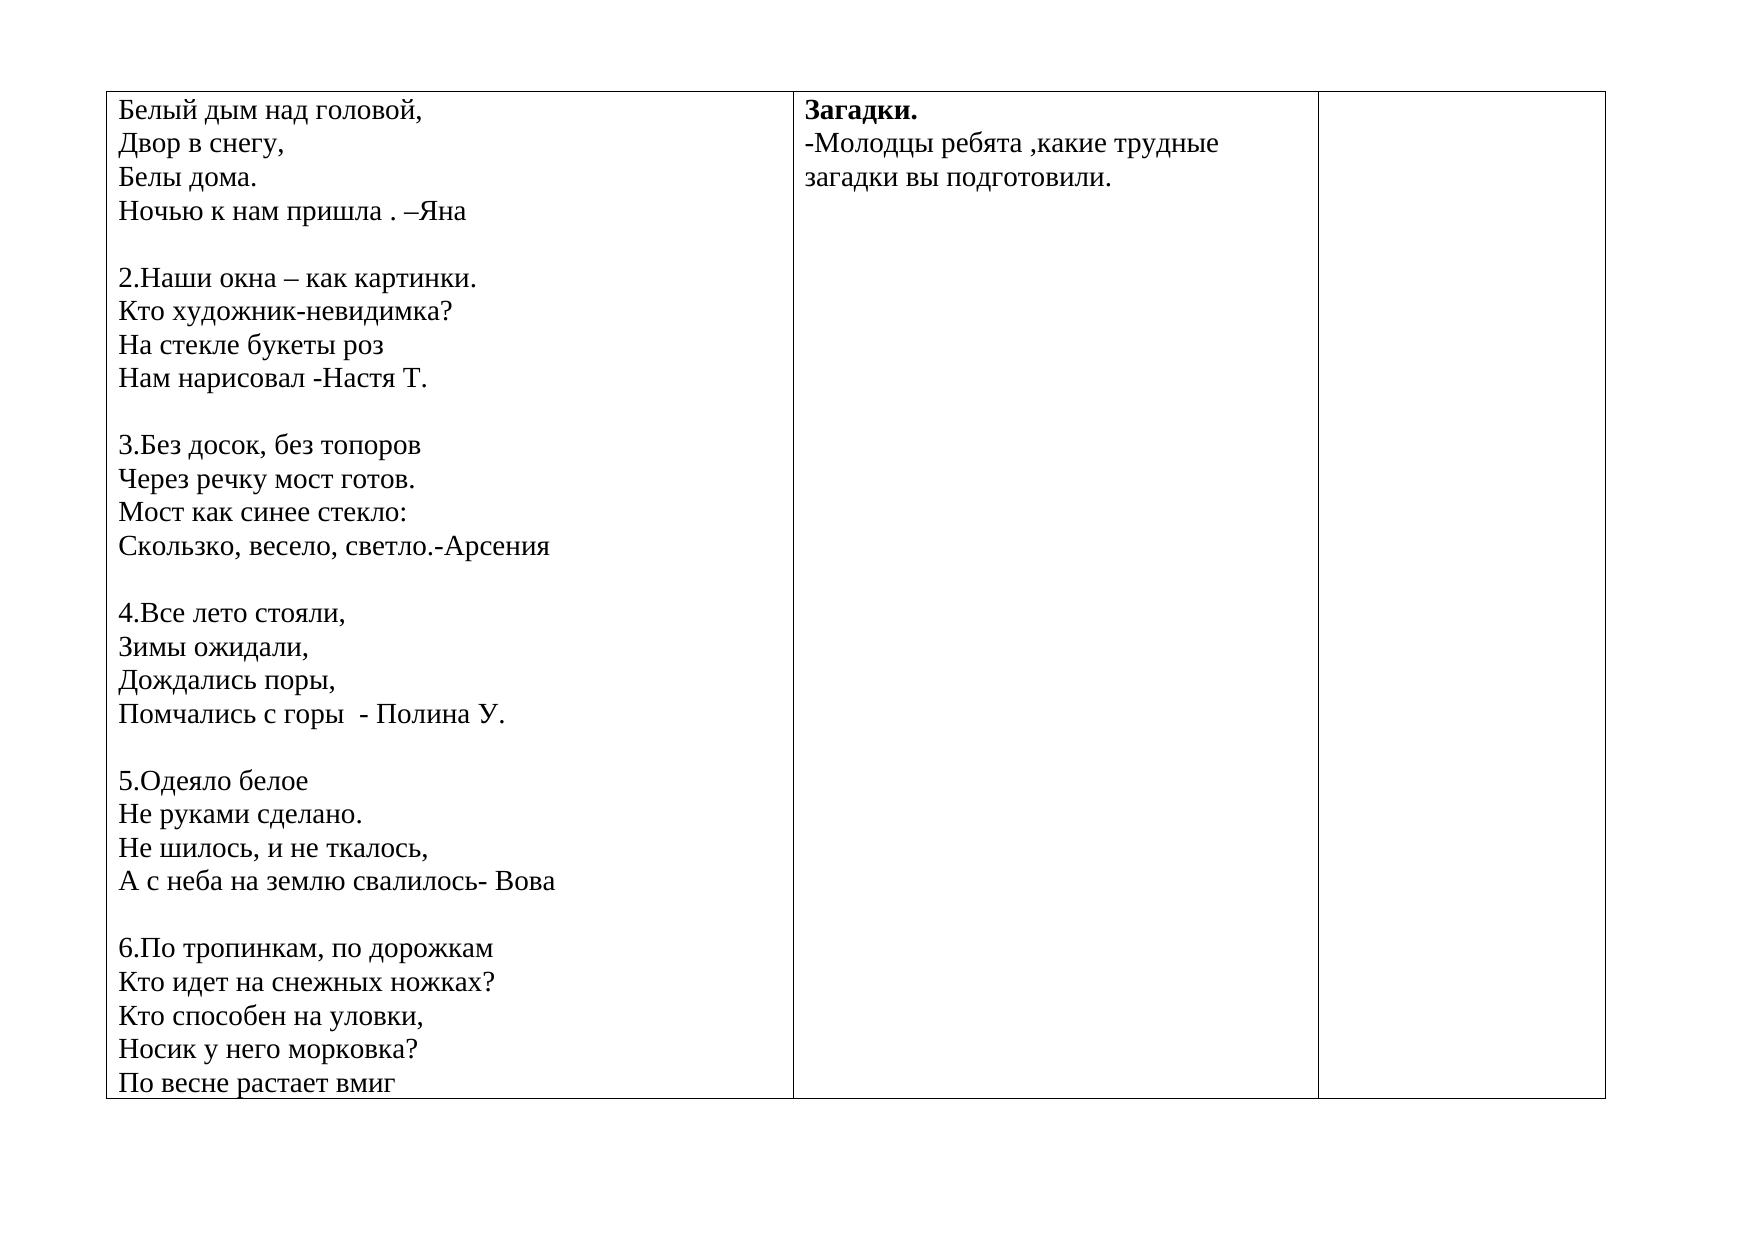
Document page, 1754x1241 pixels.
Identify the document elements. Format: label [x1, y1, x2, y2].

table_cell [107, 92, 793, 1098]
table_cell [1319, 92, 1605, 1098]
table_cell [794, 92, 1318, 1098]
